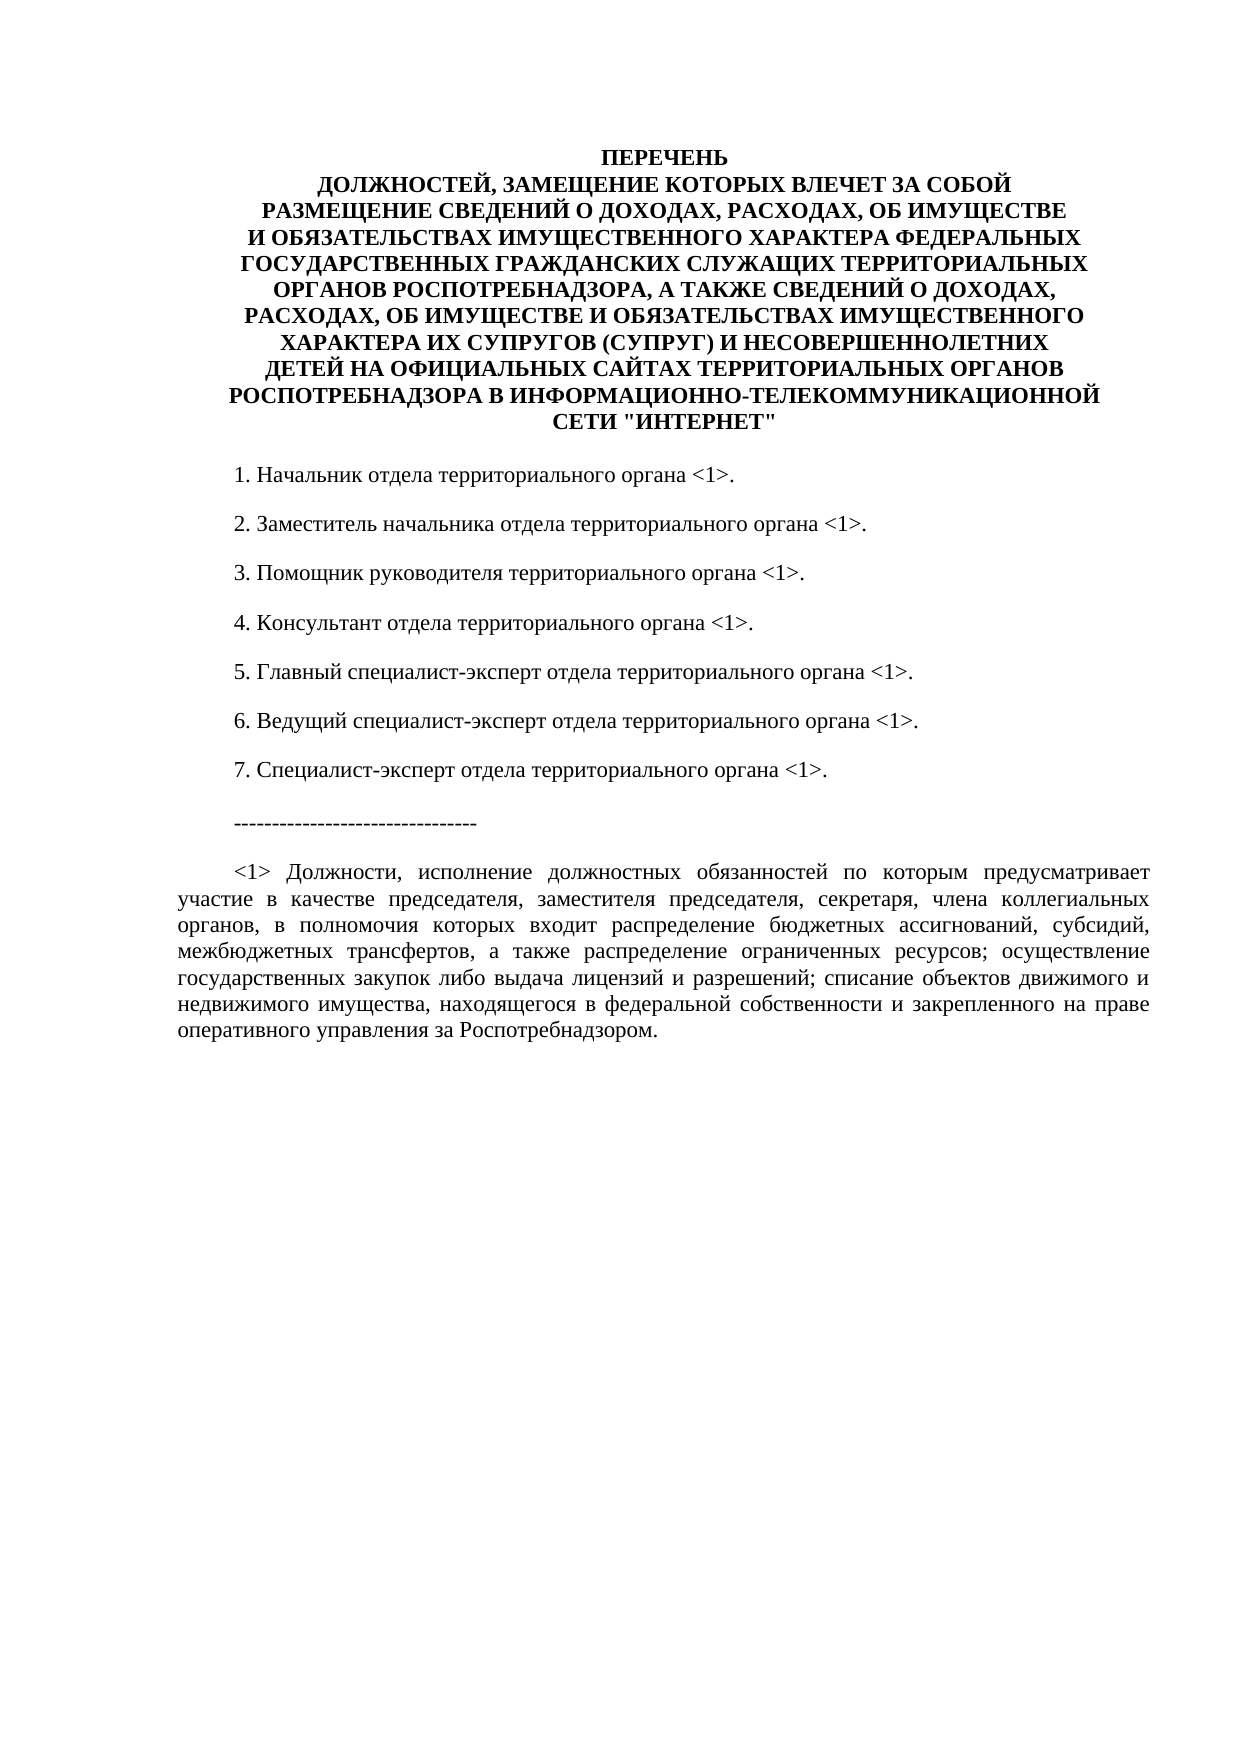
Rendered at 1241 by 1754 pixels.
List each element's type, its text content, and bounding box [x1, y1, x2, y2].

title ОРГАНОВ РОСПОТРЕБНАДЗОРА, А ТАКЖЕ СВЕДЕНИЙ О ДОХОДАХ, [177, 276, 1152, 303]
title СЕТИ "ИНТЕРНЕТ" [177, 408, 1152, 434]
title ДЕТЕЙ НА ОФИЦИАЛЬНЫХ САЙТАХ ТЕРРИТОРИАЛЬНЫХ ОРГАНОВ [177, 355, 1152, 382]
title ГОСУДАРСТВЕННЫХ ГРАЖДАНСКИХ СЛУЖАЩИХ ТЕРРИТОРИАЛЬНЫХ [177, 250, 1152, 276]
text 1. Начальник отдела территориального органа <1>. [177, 461, 1152, 487]
title ХАРАКТЕРА ИХ СУПРУГОВ (СУПРУГ) И НЕСОВЕРШЕННОЛЕТНИХ [177, 329, 1152, 355]
text -------------------------------- [177, 809, 1152, 835]
text 4. Консультант отдела территориального органа <1>. [177, 608, 1152, 635]
text 3. Помощник руководителя территориального органа <1>. [177, 559, 1152, 586]
title ДОЛЖНОСТЕЙ, ЗАМЕЩЕНИЕ КОТОРЫХ ВЛЕЧЕТ ЗА СОБОЙ [177, 171, 1152, 197]
text 2. Заместитель начальника отдела территориального органа <1>. [177, 510, 1152, 536]
title И ОБЯЗАТЕЛЬСТВАХ ИМУЩЕСТВЕННОГО ХАРАКТЕРА ФЕДЕРАЛЬНЫХ [177, 223, 1152, 250]
title РАЗМЕЩЕНИЕ СВЕДЕНИЙ О ДОХОДАХ, РАСХОДАХ, ОБ ИМУЩЕСТВЕ [177, 197, 1152, 223]
title РОСПОТРЕБНАДЗОРА В ИНФОРМАЦИОННО-ТЕЛЕКОММУНИКАЦИОННОЙ [177, 382, 1152, 408]
text <1> Должности, исполнение должностных обязанностей по которым предусматривает участие в качестве председателя, заместителя председателя, секретаря, члена коллегиальных органов, в полномочия которых входит распределение бюджетных ассигнований, субсидий, межбюджетных трансфертов, а также распределение ограниченных ресурсов; осуществление государственных закупок либо выдача лицензий и разрешений; списание объектов движимого и недвижимого имущества, находящегося в федеральной собственности и закрепленного на праве оперативного управления за Роспотребнадзором. [177, 858, 1152, 1043]
text 7. Специалист-эксперт отдела территориального органа <1>. [177, 756, 1152, 783]
title РАСХОДАХ, ОБ ИМУЩЕСТВЕ И ОБЯЗАТЕЛЬСТВАХ ИМУЩЕСТВЕННОГО [177, 303, 1152, 329]
title ПЕРЕЧЕНЬ [177, 144, 1152, 171]
text 6. Ведущий специалист-эксперт отдела территориального органа <1>. [177, 707, 1152, 733]
text 5. Главный специалист-эксперт отдела территориального органа <1>. [177, 658, 1152, 684]
